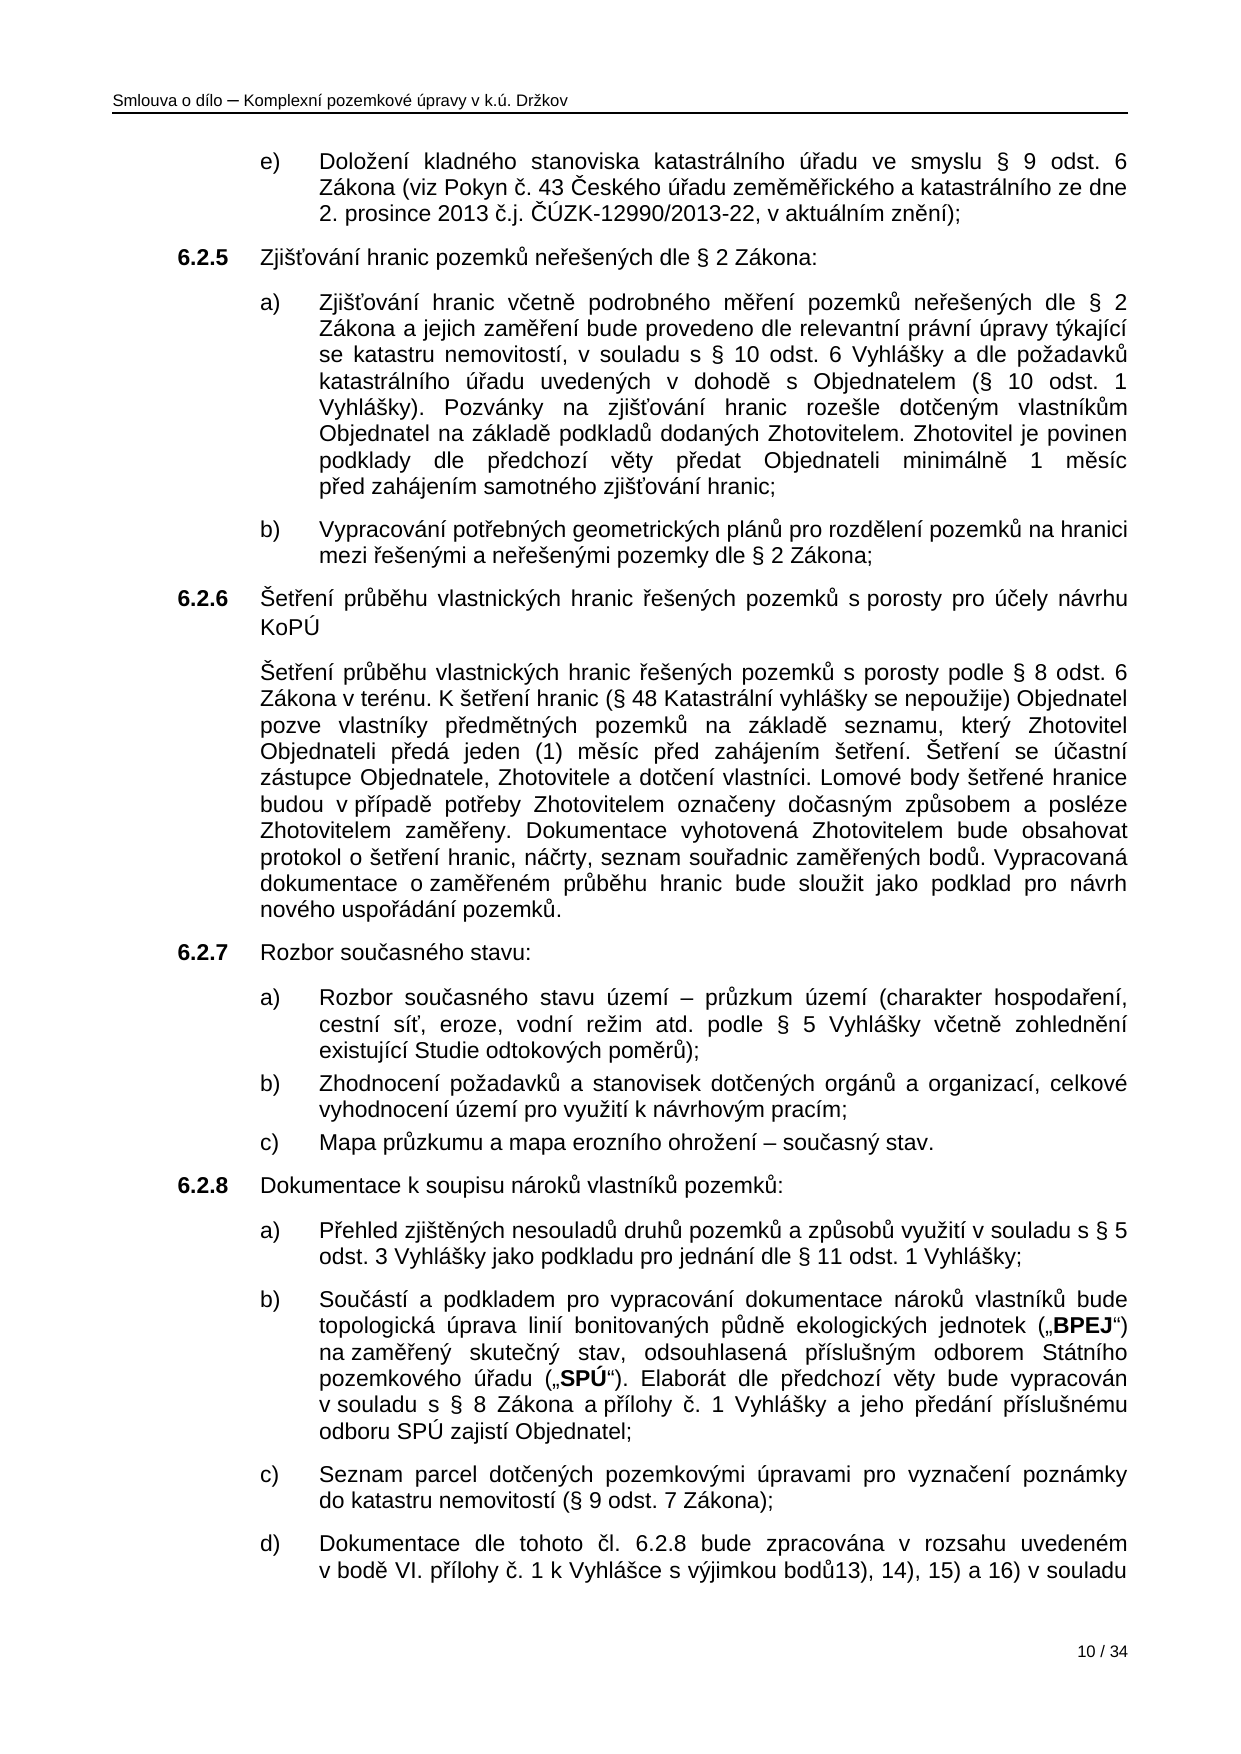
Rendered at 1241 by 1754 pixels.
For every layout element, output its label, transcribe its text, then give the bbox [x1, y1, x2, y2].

list Zhodnocení požadavků a stanovisek dotčených orgánů a organizací, celkové vyhodnocení území pro využití k návrhovým pracím; [260, 1069, 1128, 1122]
list Šetření průběhu vlastnických hranic řešených pozemků s porosty podle § 8 odst. 6 Zákona v terénu. K šetření hranic (§ 48 Katastrální vyhlášky se nepoužije) Objednatel pozve vlastníky předmětných pozemků na základě seznamu, který Zhotovitel Objednateli předá jeden (1) měsíc před zahájením šetření. Šetření se účastní zástupce Objednatele, Zhotovitele a dotčení vlastníci. Lomové body šetřené hranice budou v případě potřeby Zhotovitelem označeny dočasným způsobem a posléze Zhotovitelem zaměřeny. Dokumentace vyhotovená Zhotovitelem bude obsahovat protokol o šetření hranic, náčrty, seznam souřadnic zaměřených bodů. Vypracovaná dokumentace o zaměřeném průběhu hranic bude sloužit jako podklad pro návrh nového uspořádání pozemků. [260, 659, 1128, 922]
text Dokumentace k soupisu nároků vlastníků pozemků: [177, 1172, 1128, 1198]
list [260, 1530, 1128, 1583]
list Součástí a podkladem pro vypracování dokumentace nároků vlastníků bude topologická úprava linií bonitovaných půdně ekologických jednotek („BPEJ“) na zaměřený skutečný stav, odsouhlasená příslušným odborem Státního pozemkového úřadu („SPÚ“). Elaborát dle předchozí věty bude vypracován v souladu s § 8 Zákona a přílohy č. 1 Vyhlášky a jeho předání příslušnému odboru SPÚ zajistí Objednatel; [260, 1286, 1128, 1444]
list Doložení kladného stanoviska katastrálního úřadu ve smyslu § 9 odst. 6 Zákona (viz Pokyn č. 43 Českého úřadu zeměměřického a katastrálního ze dne 2. prosince 2013 č.j. ČÚZK-12990/2013-22, v aktuálním znění); [260, 148, 1128, 227]
text Šetření průběhu vlastnických hranic řešených pozemků s porosty pro účely návrhu KoPÚ [177, 585, 1128, 640]
list Vypracování potřebných geometrických plánů pro rozdělení pozemků na hranici mezi řešenými a neřešenými pozemky dle § 2 Zákona; [260, 516, 1128, 569]
text Zjišťování hranic pozemků neřešených dle § 2 Zákona: [177, 243, 1128, 270]
text Rozbor současného stavu: [177, 939, 1128, 966]
list Zjišťování hranic včetně podrobného měření pozemků neřešených dle § 2 Zákona a jejich zaměření bude provedeno dle relevantní právní úpravy týkající se katastru nemovitostí, v souladu s § 10 odst. 6 Vyhlášky a dle požadavků katastrálního úřadu uvedených v dohodě s Objednatelem (§ 10 odst. 1 Vyhlášky). Pozvánky na zjišťování hranic rozešle dotčeným vlastníkům Objednatel na základě podkladů dodaných Zhotovitelem. Zhotovitel je povinen podklady dle předchozí věty předat Objednateli minimálně 1 měsíc před zahájením samotného zjišťování hranic; [260, 288, 1128, 499]
list Mapa průzkumu a mapa erozního ohrožení – současný stav. [260, 1128, 1128, 1155]
list Seznam parcel dotčených pozemkovými úpravami pro vyznačení poznámky do katastru nemovitostí (§ 9 odst. 7 Zákona); [260, 1461, 1128, 1513]
list Rozbor současného stavu území – průzkum území (charakter hospodaření, cestní síť, eroze, vodní režim atd. podle § 5 Vyhlášky včetně zohlednění existující Studie odtokových poměrů); [260, 984, 1128, 1063]
list Přehled zjištěných nesouladů druhů pozemků a způsobů využití v souladu s § 5 odst. 3 Vyhlášky jako podkladu pro jednání dle § 11 odst. 1 Vyhlášky; [260, 1217, 1128, 1269]
